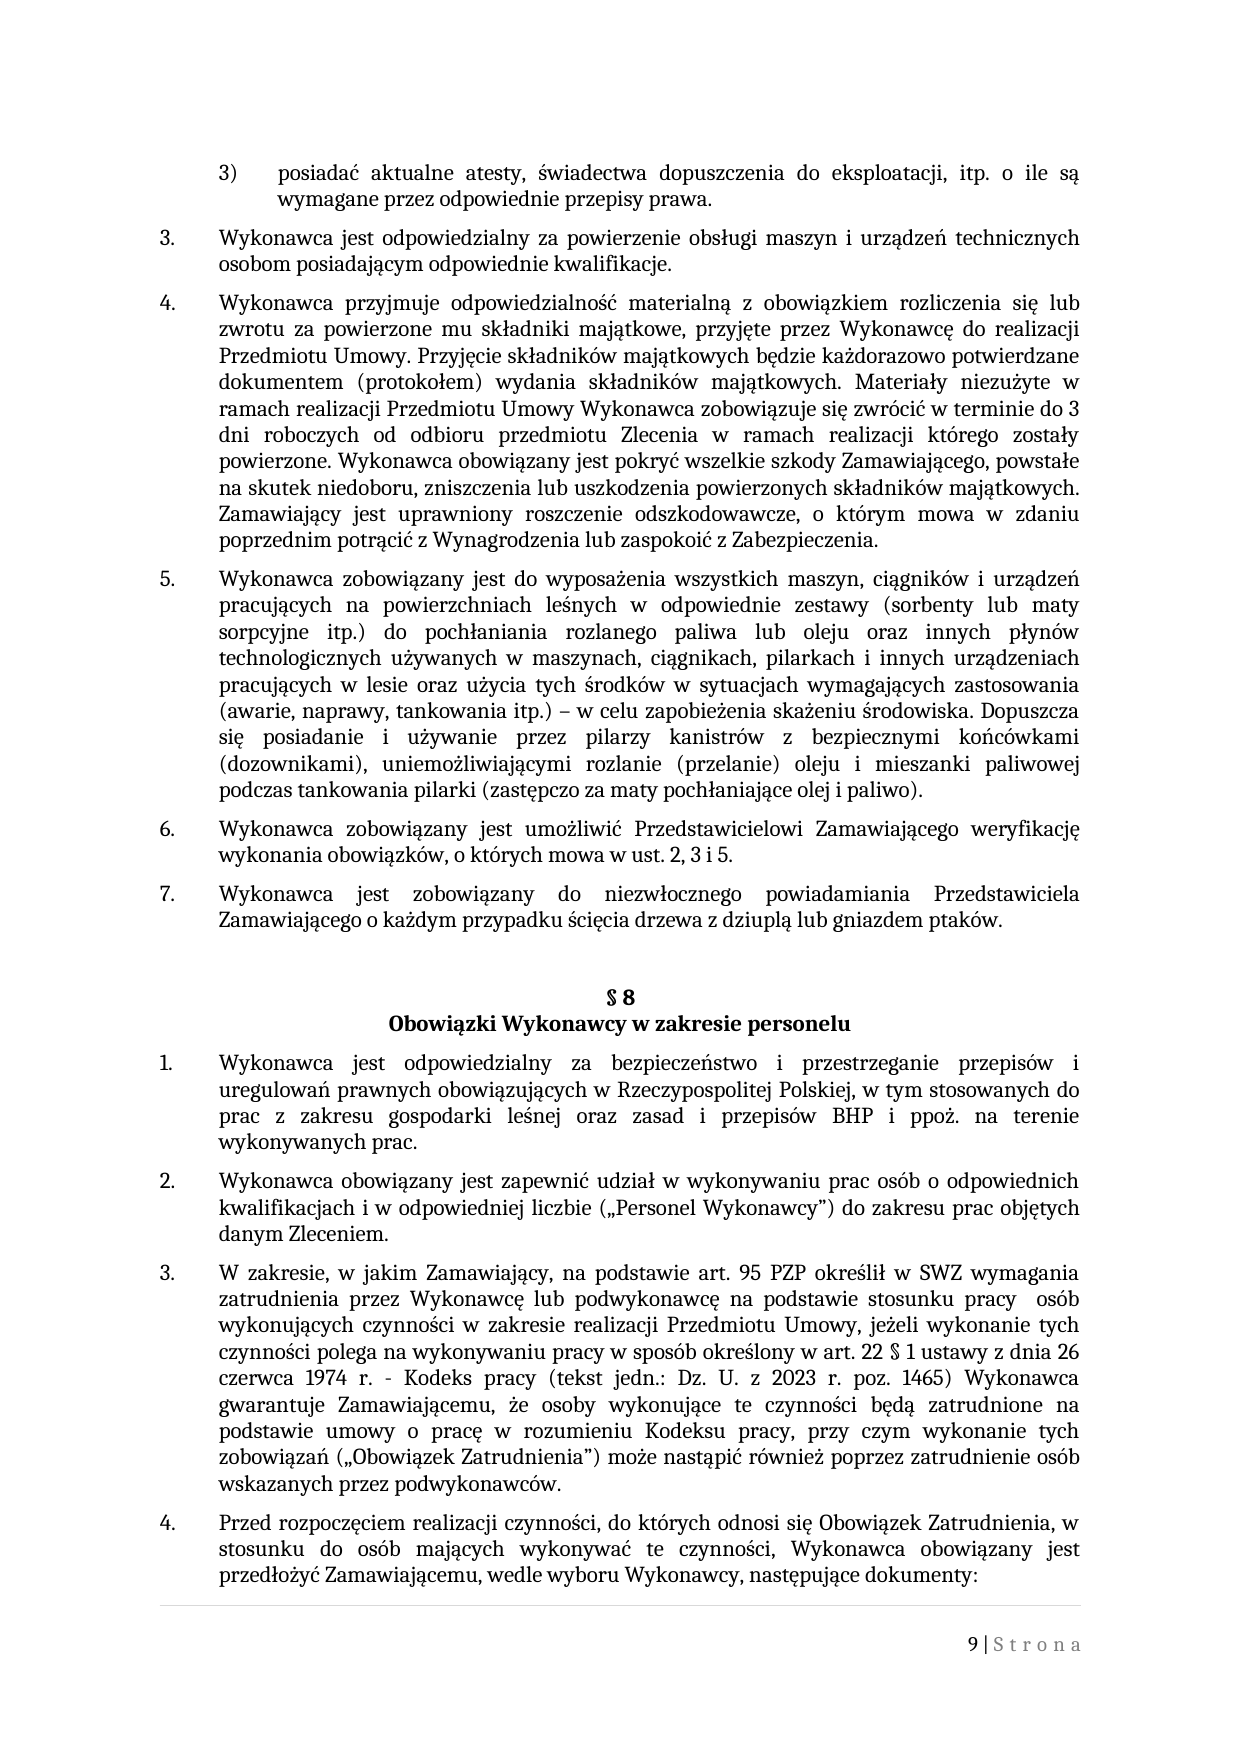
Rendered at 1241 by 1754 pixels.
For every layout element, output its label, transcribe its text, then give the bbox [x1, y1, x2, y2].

list Wykonawca jest zobowiązany do niezwłocznego powiadamiania Przedstawiciela Zamawiającego o każdym przypadku ścięcia drzewa z dziuplą lub gniazdem ptaków. [159, 881, 1081, 933]
list Wykonawca zobowiązany jest umożliwić Przedstawicielowi Zamawiającego weryfikację wykonania obowiązków, o których mowa w ust. 2, 3 i 5. [159, 816, 1081, 868]
text § 8 Obowiązki Wykonawcy w zakresie personelu [159, 985, 1081, 1038]
text 4. Przed rozpoczęciem realizacji czynności, do których odnosi się Obowiązek Zatrudnienia, w stosunku do osób mających wykonywać te czynności, Wykonawca obowiązany jest przedłożyć Zamawiającemu, wedle wyboru Wykonawcy, następujące dokumenty: [159, 1509, 1081, 1588]
list posiadać aktualne atesty, świadectwa dopuszczenia do eksploatacji, itp. o ile są wymagane przez odpowiednie przepisy prawa. [218, 159, 1081, 212]
list Wykonawca przyjmuje odpowiedzialność materialną z obowiązkiem rozliczenia się lub zwrotu za powierzone mu składniki majątkowe, przyjęte przez Wykonawcę do realizacji Przedmiotu Umowy. Przyjęcie składników majątkowych będzie każdorazowo potwierdzane dokumentem (protokołem) wydania składników majątkowych. Materiały niezużyte w ramach realizacji Przedmiotu Umowy Wykonawca zobowiązuje się zwrócić w terminie do 3 dni roboczych od odbioru przedmiotu Zlecenia w ramach realizacji którego zostały powierzone. Wykonawca obowiązany jest pokryć wszelkie szkody Zamawiającego, powstałe na skutek niedoboru, zniszczenia lub uszkodzenia powierzonych składników majątkowych. Zamawiający jest uprawniony roszczenie odszkodowawcze, o którym mowa w zdaniu poprzednim potrącić z Wynagrodzenia lub zaspokoić z Zabezpieczenia. [159, 290, 1081, 553]
list Wykonawca jest odpowiedzialny za bezpieczeństwo i przestrzeganie przepisów i uregulowań prawnych obowiązujących w Rzeczypospolitej Polskiej, w tym stosowanych do prac z zakresu gospodarki leśnej oraz zasad i przepisów BHP i ppoż. na terenie wykonywanych prac. [159, 1050, 1081, 1156]
list Wykonawca obowiązany jest zapewnić udział w wykonywaniu prac osób o odpowiednich kwalifikacjach i w odpowiedniej liczbie („Personel Wykonawcy”) do zakresu prac objętych danym Zleceniem. [159, 1168, 1081, 1247]
list W zakresie, w jakim Zamawiający, na podstawie art. 95 PZP określił w SWZ wymagania zatrudnienia przez Wykonawcę lub podwykonawcę na podstawie stosunku pracy osób wykonujących czynności w zakresie realizacji Przedmiotu Umowy, jeżeli wykonanie tych czynności polega na wykonywaniu pracy w sposób określony w art. 22 § 1 ustawy z dnia 26 czerwca 1974 r. - Kodeks pracy (tekst jedn.: Dz. U. z 2023 r. poz. 1465) Wykonawca gwarantuje Zamawiającemu, że osoby wykonujące te czynności będą zatrudnione na podstawie umowy o pracę w rozumieniu Kodeksu pracy, przy czym wykonanie tych zobowiązań („Obowiązek Zatrudnienia”) może nastąpić również poprzez zatrudnienie osób wskazanych przez podwykonawców. [159, 1259, 1081, 1497]
list Wykonawca jest odpowiedzialny za powierzenie obsługi maszyn i urządzeń technicznych osobom posiadającym odpowiednie kwalifikacje. [159, 225, 1081, 277]
list Wykonawca zobowiązany jest do wyposażenia wszystkich maszyn, ciągników i urządzeń pracujących na powierzchniach leśnych w odpowiednie zestawy (sorbenty lub maty sorpcyjne itp.) do pochłaniania rozlanego paliwa lub oleju oraz innych płynów technologicznych używanych w maszynach, ciągnikach, pilarkach i innych urządzeniach pracujących w lesie oraz użycia tych środków w sytuacjach wymagających zastosowania (awarie, naprawy, tankowania itp.) – w celu zapobieżenia skażeniu środowiska. Dopuszcza się posiadanie i używanie przez pilarzy kanistrów z bezpiecznymi końcówkami (dozownikami), uniemożliwiającymi rozlanie (przelanie) oleju i mieszanki paliwowej podczas tankowania pilarki (zastępczo za maty pochłaniające olej i paliwo). [159, 566, 1081, 803]
